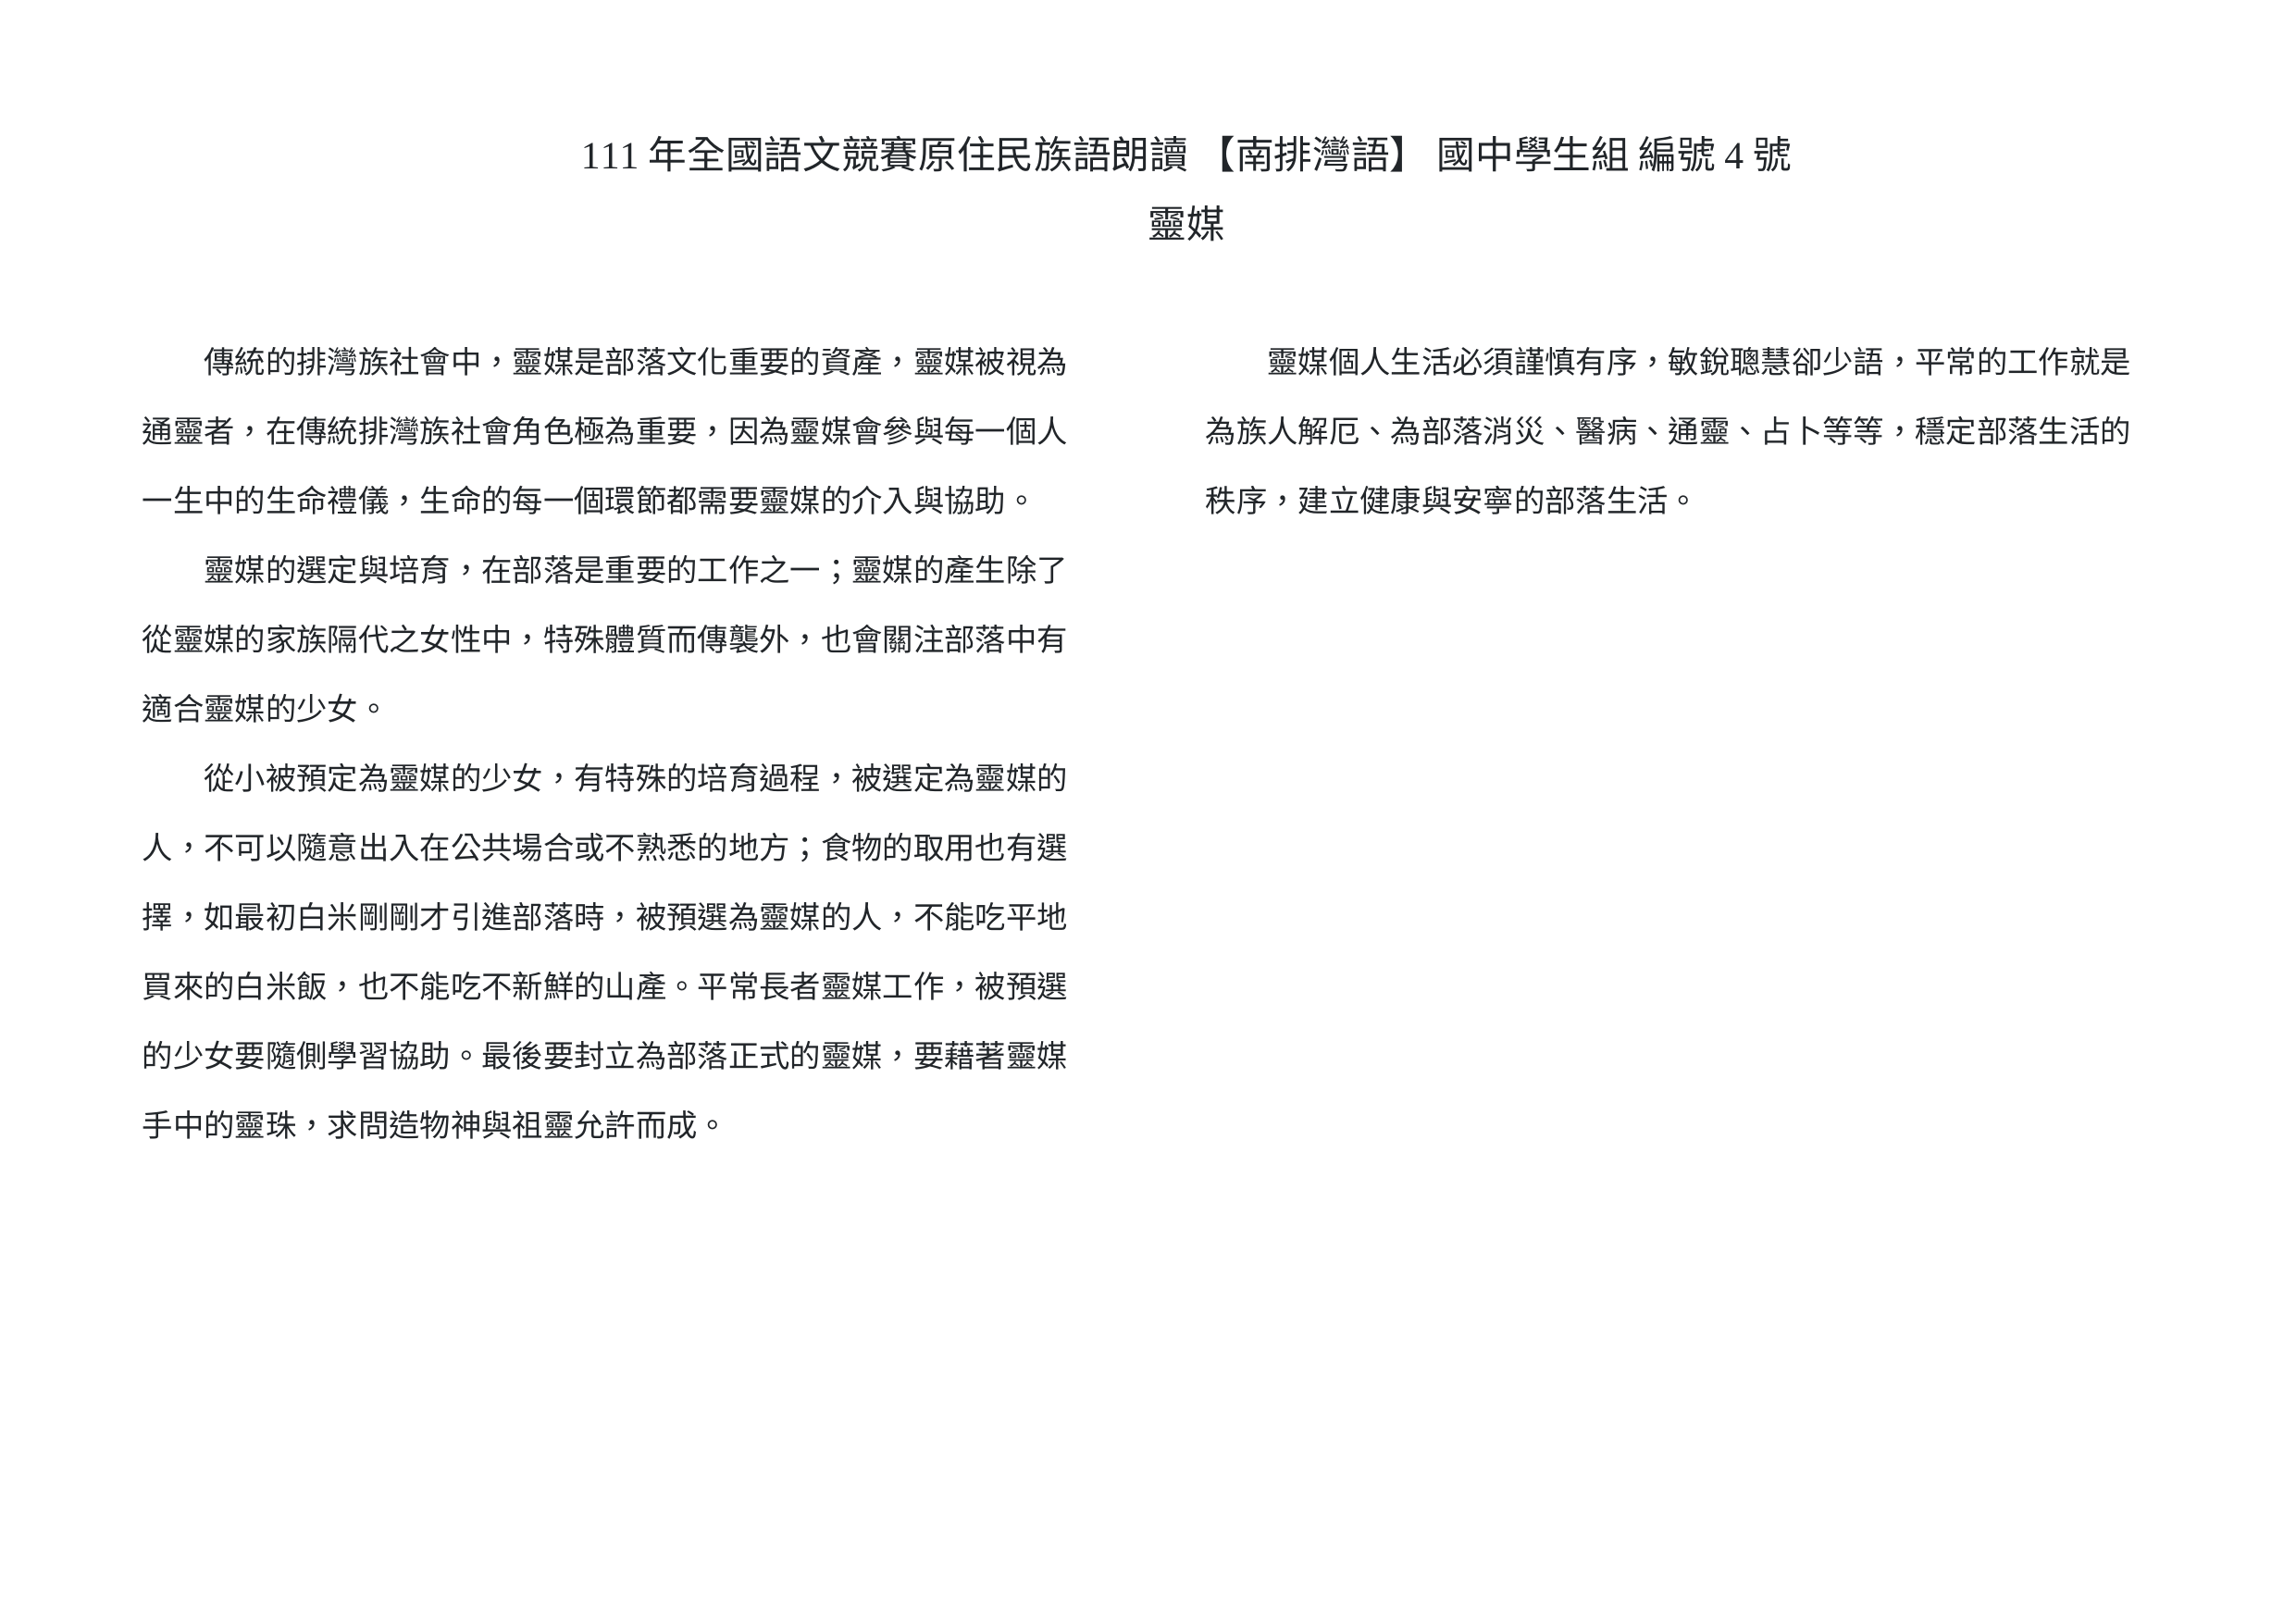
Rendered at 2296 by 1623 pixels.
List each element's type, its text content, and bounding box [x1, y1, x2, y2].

text 靈媒 [142, 187, 2153, 256]
text 從小被預定為靈媒的少女，有特殊的培育過程，被選定為靈媒的人，不可以隨意出入在公共場合或不熟悉的地方；食物的取用也有選擇，如最初白米剛剛才引進部落時，被預選為靈媒的人，不能吃平地買來的白米飯，也不能吃不新鮮的山產。平常長者靈媒工作，被預選的少女要隨側學習協助。最後要封立為部落正式的靈媒，要藉著靈媒手中的靈珠，求問造物神與祖靈允許而成。 [142, 742, 1090, 1158]
text 111 年全國語文競賽原住民族語朗讀 【南排灣語】 國中學生組 編號 4 號 [142, 118, 2153, 187]
text 靈媒的選定與培育，在部落是重要的工作之一；靈媒的產生除了從靈媒的家族隔代之女性中，特殊體質而傳襲外，也會關注部落中有適合靈媒的少女。 [142, 534, 1090, 742]
text 靈媒個人生活必須謹慎有序，敏銳聰慧卻少語，平常的工作就是為族人解厄、為部落消災、醫病、通靈、占卜等等，穩定部落生活的秩序，建立健康與安寧的部落生活。 [1206, 326, 2153, 534]
text 傳統的排灣族社會中，靈媒是部落文化重要的資產，靈媒被視為通靈者，在傳統排灣族社會角色極為重要，因為靈媒會參與每一個人一生中的生命禮儀，生命的每一個環節都需要靈媒的介入與協助。 [142, 326, 1090, 534]
